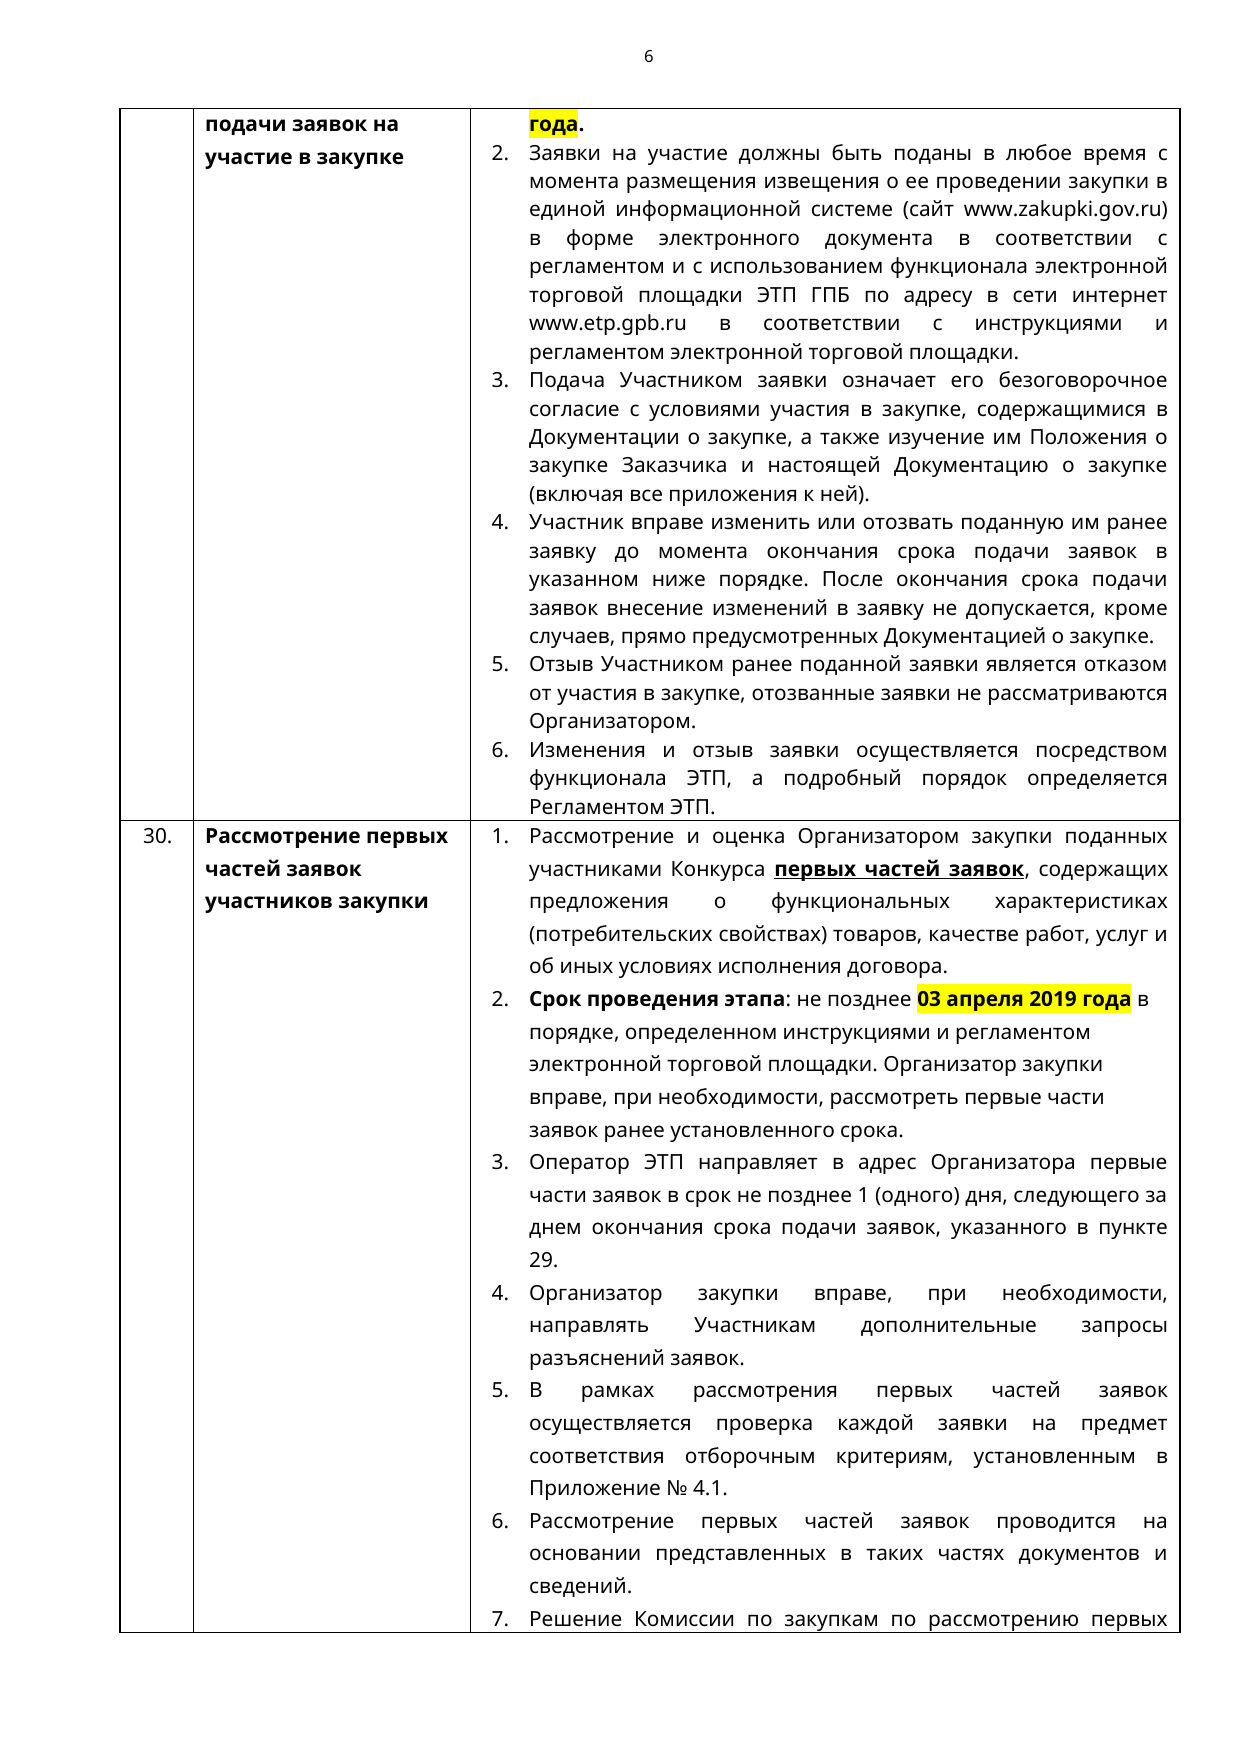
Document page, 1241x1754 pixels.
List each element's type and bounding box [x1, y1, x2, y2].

table_cell [121, 821, 193, 1632]
table_cell [121, 109, 193, 820]
table_cell [471, 821, 1179, 1632]
table_cell [471, 109, 1179, 820]
table_cell [194, 109, 470, 820]
table_cell [194, 821, 470, 1632]
